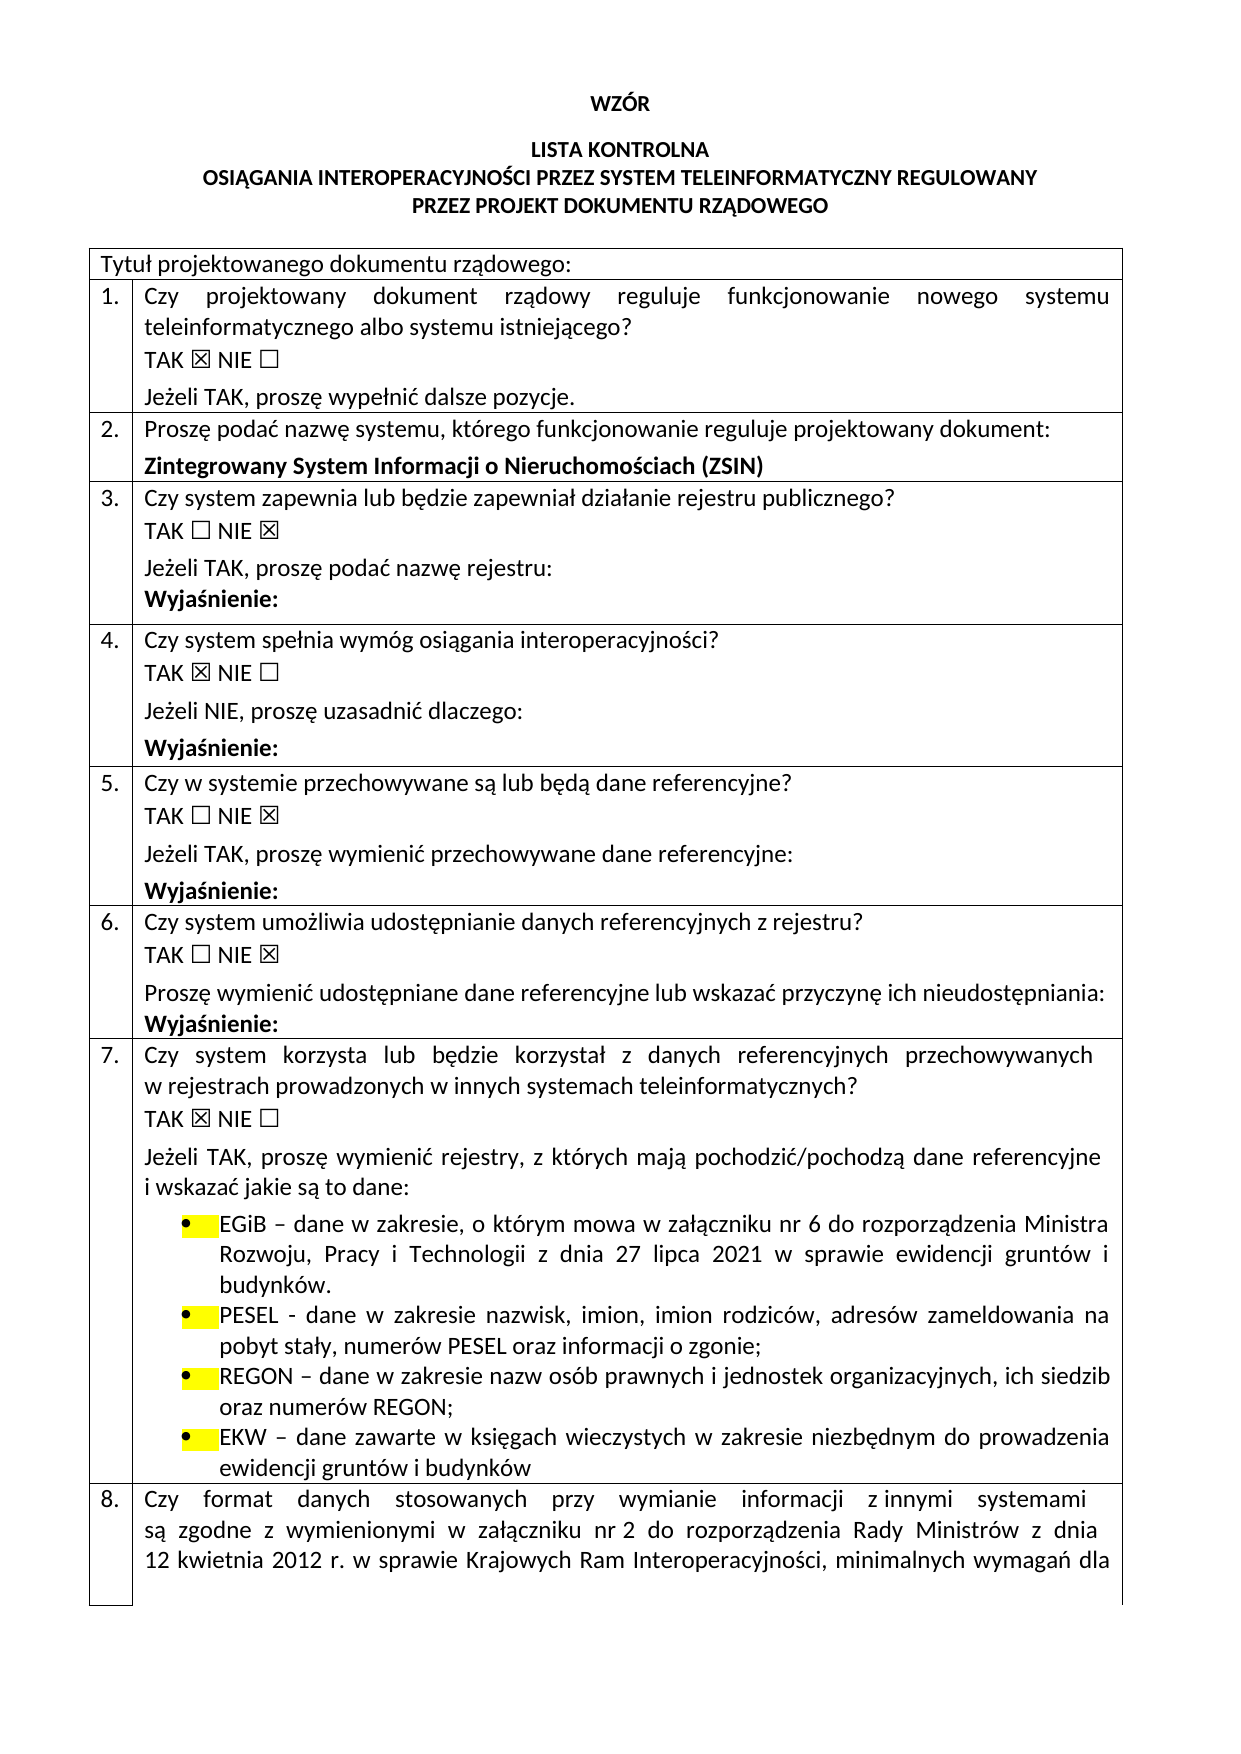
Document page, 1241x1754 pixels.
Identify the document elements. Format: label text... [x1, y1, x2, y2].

table_cell Proszę podać nazwę systemu, którego funkcjonowanie reguluje projektowany dokument: Zintegrowany System Informacji o Nieruchomościach (ZSIN) [133, 413, 1122, 481]
table_cell [90, 482, 132, 623]
table_cell Czy system zapewnia lub będzie zapewniał działanie rejestru publicznego? TAK NIE Jeżeli TAK, proszę podać nazwę rejestru: Wyjaśnienie: [133, 482, 1122, 623]
table_cell [90, 1484, 132, 1605]
table_header Tytuł projektowanego dokumentu rządowego: [90, 249, 1122, 279]
table_cell Czy projektowany dokument rządowy reguluje funkcjonowanie nowego systemu teleinformatycznego albo systemu istniejącego? TAK NIE Jeżeli TAK, proszę wypełnić dalsze pozycje. [133, 280, 1122, 412]
table_cell Czy system spełnia wymóg osiągania interoperacyjności? TAK NIE Jeżeli NIE, proszę uzasadnić dlaczego: Wyjaśnienie: [133, 625, 1122, 766]
table_cell Czy system korzysta lub będzie korzystał z danych referencyjnych przechowywanych w rejestrach prowadzonych w innych systemach teleinformatycznych? TAK NIE Jeżeli TAK, proszę wymienić rejestry, z których mają pochodzić/pochodzą dane referencyjne i wskazać jakie są to dane: EGiB – dane w zakresie, o którym mowa w załączniku nr 6 do rozporządzenia Ministra Rozwoju, Pracy i Technologii z dnia 27 lipca 2021 w sprawie ewidencji gruntów i budynków. PESEL - dane w zakresie nazwisk, imion, imion rodziców, adresów zameldowania na pobyt stały, numerów PESEL oraz informacji o zgonie; REGON – dane w zakresie nazw osób prawnych i jednostek organizacyjnych, ich siedzib oraz numerów REGON; EKW – dane zawarte w księgach wieczystych w zakresie niezbędnym do prowadzenia ewidencji gruntów i budynków [133, 1039, 1122, 1483]
table_cell [90, 906, 132, 1038]
table_cell [90, 625, 132, 766]
table_cell Czy system umożliwia udostępnianie danych referencyjnych z rejestru? TAK NIE Proszę wymienić udostępniane dane referencyjne lub wskazać przyczynę ich nieudostępniania: Wyjaśnienie: [133, 906, 1122, 1038]
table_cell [133, 1484, 1122, 1605]
text LISTA KONTROLNA OSIĄGANIA INTEROPERACYJNOŚCI PRZEZ SYSTEM TELEINFORMATYCZNY REGULOWANY [89, 136, 1152, 192]
table_cell [90, 280, 132, 412]
table_cell [90, 1039, 132, 1483]
text PRZEZ PROJEKT DOKUMENTU RZĄDOWEGO [89, 192, 1152, 219]
table_cell [90, 413, 132, 481]
text WZÓR [89, 89, 1152, 117]
table_cell [90, 767, 132, 905]
table_cell Czy w systemie przechowywane są lub będą dane referencyjne? TAK NIE Jeżeli TAK, proszę wymienić przechowywane dane referencyjne: Wyjaśnienie: [133, 767, 1122, 905]
